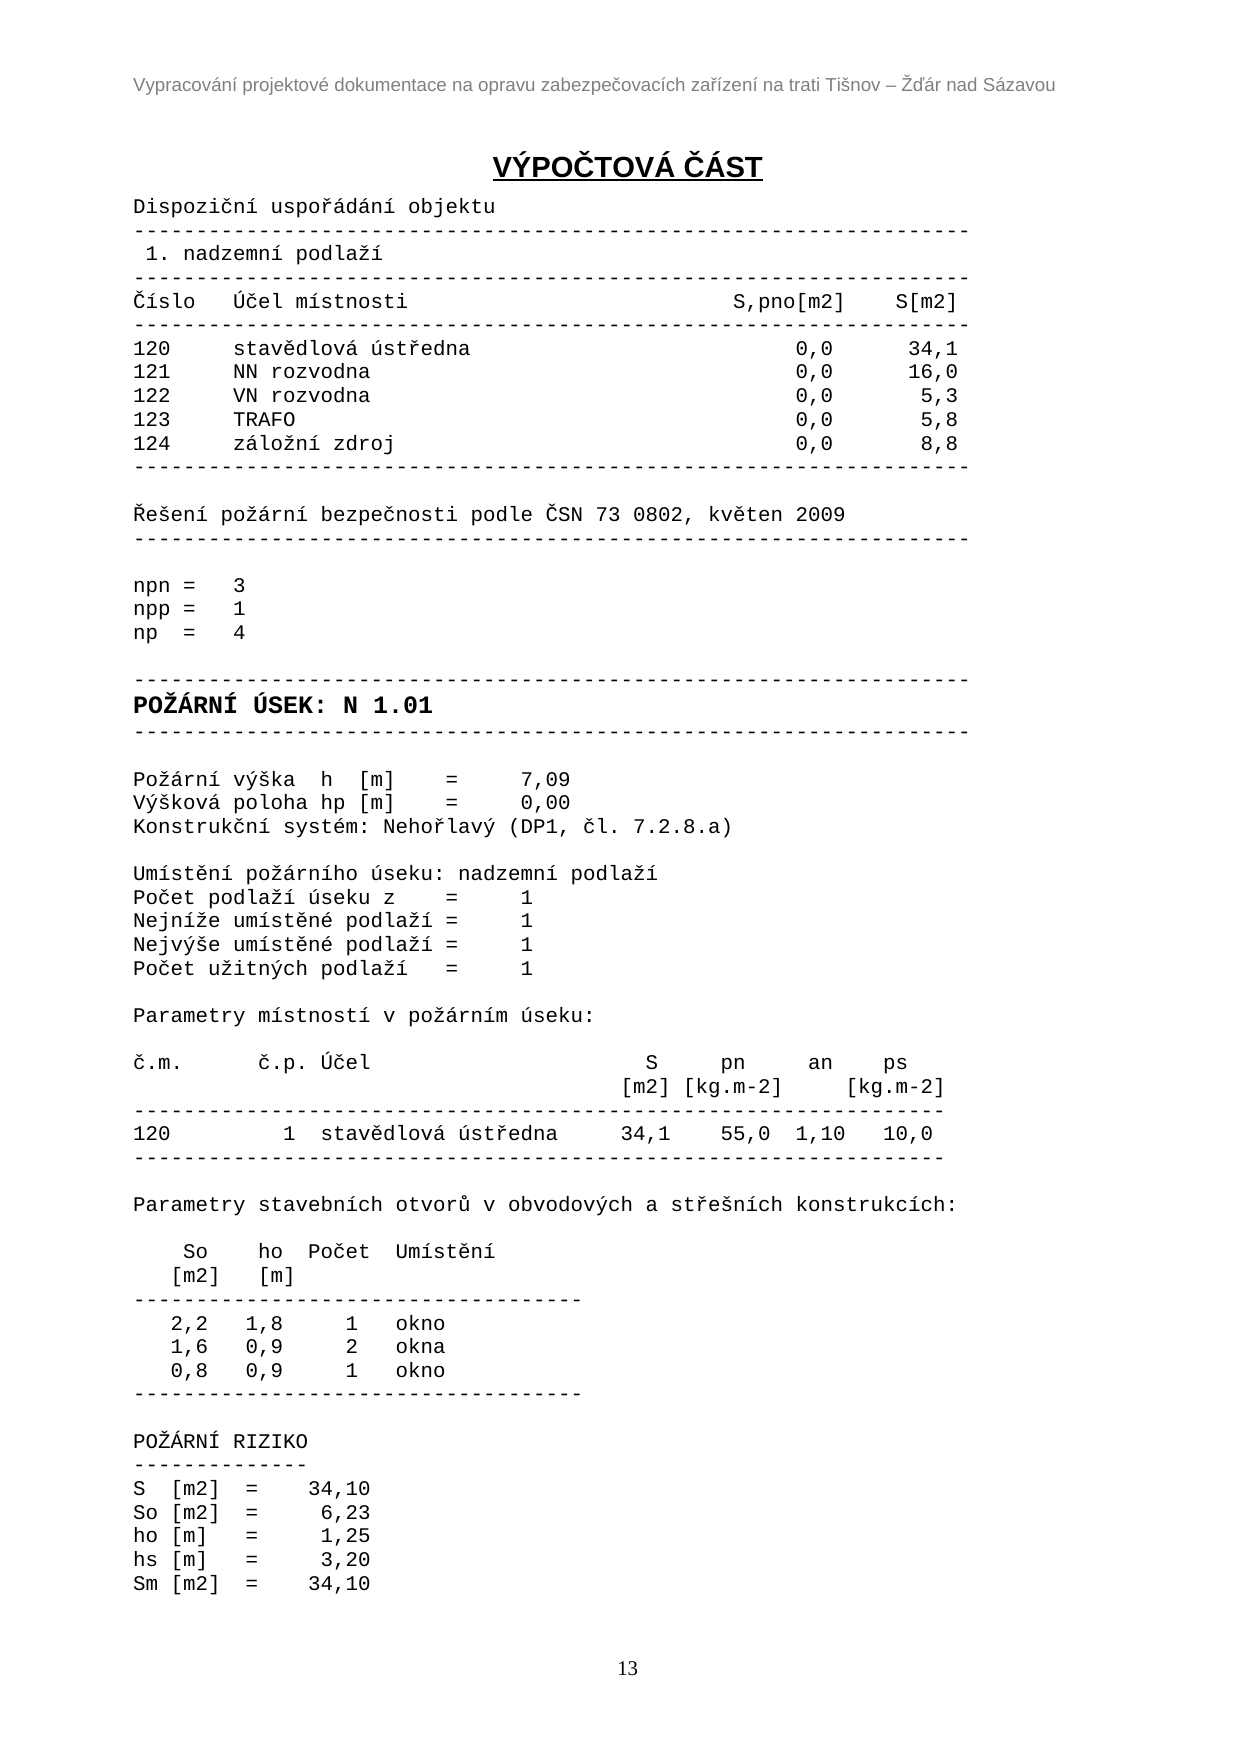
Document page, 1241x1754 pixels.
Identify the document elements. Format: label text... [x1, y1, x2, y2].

text ------------------------------------------------------------------- [133, 267, 1122, 291]
text ------------------------------------------------------------------- [133, 220, 1122, 243]
text Výšková poloha hp [m] = 0,00 [133, 792, 1122, 816]
text S [m2] = 34,10 [133, 1478, 1122, 1502]
text 121 NN rozvodna 0,0 16,0 [133, 362, 1122, 385]
text npn = 3 [133, 575, 1122, 598]
text Konstrukční systém: Nehořlavý (DP1, čl. 7.2.8.a) [133, 816, 1122, 839]
text ------------------------------------------------------------------- [133, 527, 1122, 551]
text -------------- [133, 1454, 1122, 1478]
text Počet užitných podlaží = 1 [133, 958, 1122, 981]
text Počet podlaží úseku z = 1 [133, 887, 1122, 911]
text 1. nadzemní podlaží [133, 243, 1122, 267]
text ------------------------------------------------------------------- [133, 669, 1122, 693]
text 120 stavědlová ústředna 0,0 34,1 [133, 338, 1122, 362]
text Parametry stavebních otvorů v obvodových a střešních konstrukcích: [133, 1194, 1122, 1218]
text Umístění požárního úseku: nadzemní podlaží [133, 863, 1122, 887]
text ------------------------------------ [133, 1289, 1122, 1312]
text So ho Počet Umístění [133, 1242, 1122, 1265]
text 2,2 1,8 1 okno [133, 1312, 1122, 1336]
list VÝPOČTOVÁ ČÁST [133, 150, 1122, 183]
text ------------------------------------------------------------------- [133, 721, 1122, 745]
text Číslo Účel místnosti S,pno[m2] S[m2] [133, 291, 1122, 314]
text ----------------------------------------------------------------- [133, 1100, 1122, 1123]
text ------------------------------------ [133, 1383, 1122, 1407]
text 124 záložní zdroj 0,0 8,8 [133, 432, 1122, 456]
text Parametry místností v požárním úseku: [133, 1005, 1122, 1029]
text Dispoziční uspořádání objektu [133, 196, 1122, 220]
text č.m. č.p. Účel S pn an ps [133, 1052, 1122, 1076]
text ------------------------------------------------------------------- [133, 456, 1122, 480]
text So [m2] = 6,23 [133, 1502, 1122, 1525]
text hs [m] = 3,20 [133, 1549, 1122, 1573]
text ho [m] = 1,25 [133, 1525, 1122, 1549]
text POŽÁRNÍ RIZIKO [133, 1431, 1122, 1454]
text Řešení požární bezpečnosti podle ČSN 73 0802, květen 2009 [133, 504, 1122, 527]
text 0,8 0,9 1 okno [133, 1360, 1122, 1383]
text 1,6 0,9 2 okna [133, 1336, 1122, 1360]
text ------------------------------------------------------------------- [133, 314, 1122, 338]
text Nejníže umístěné podlaží = 1 [133, 911, 1122, 934]
text 122 VN rozvodna 0,0 5,3 [133, 385, 1122, 409]
text Požární výška h [m] = 7,09 [133, 769, 1122, 792]
text np = 4 [133, 622, 1122, 646]
text Nejvýše umístěné podlaží = 1 [133, 934, 1122, 958]
text 123 TRAFO 0,0 5,8 [133, 409, 1122, 432]
text [m2] [kg.m-2] [kg.m-2] [133, 1076, 1122, 1100]
text 120 1 stavědlová ústředna 34,1 55,0 1,10 10,0 [133, 1123, 1122, 1147]
text [m2] [m] [133, 1265, 1122, 1289]
text Sm [m2] = 34,10 [133, 1573, 1122, 1596]
text npp = 1 [133, 598, 1122, 622]
text ----------------------------------------------------------------- [133, 1147, 1122, 1171]
text POŽÁRNÍ ÚSEK: N 1.01 [133, 693, 1122, 721]
